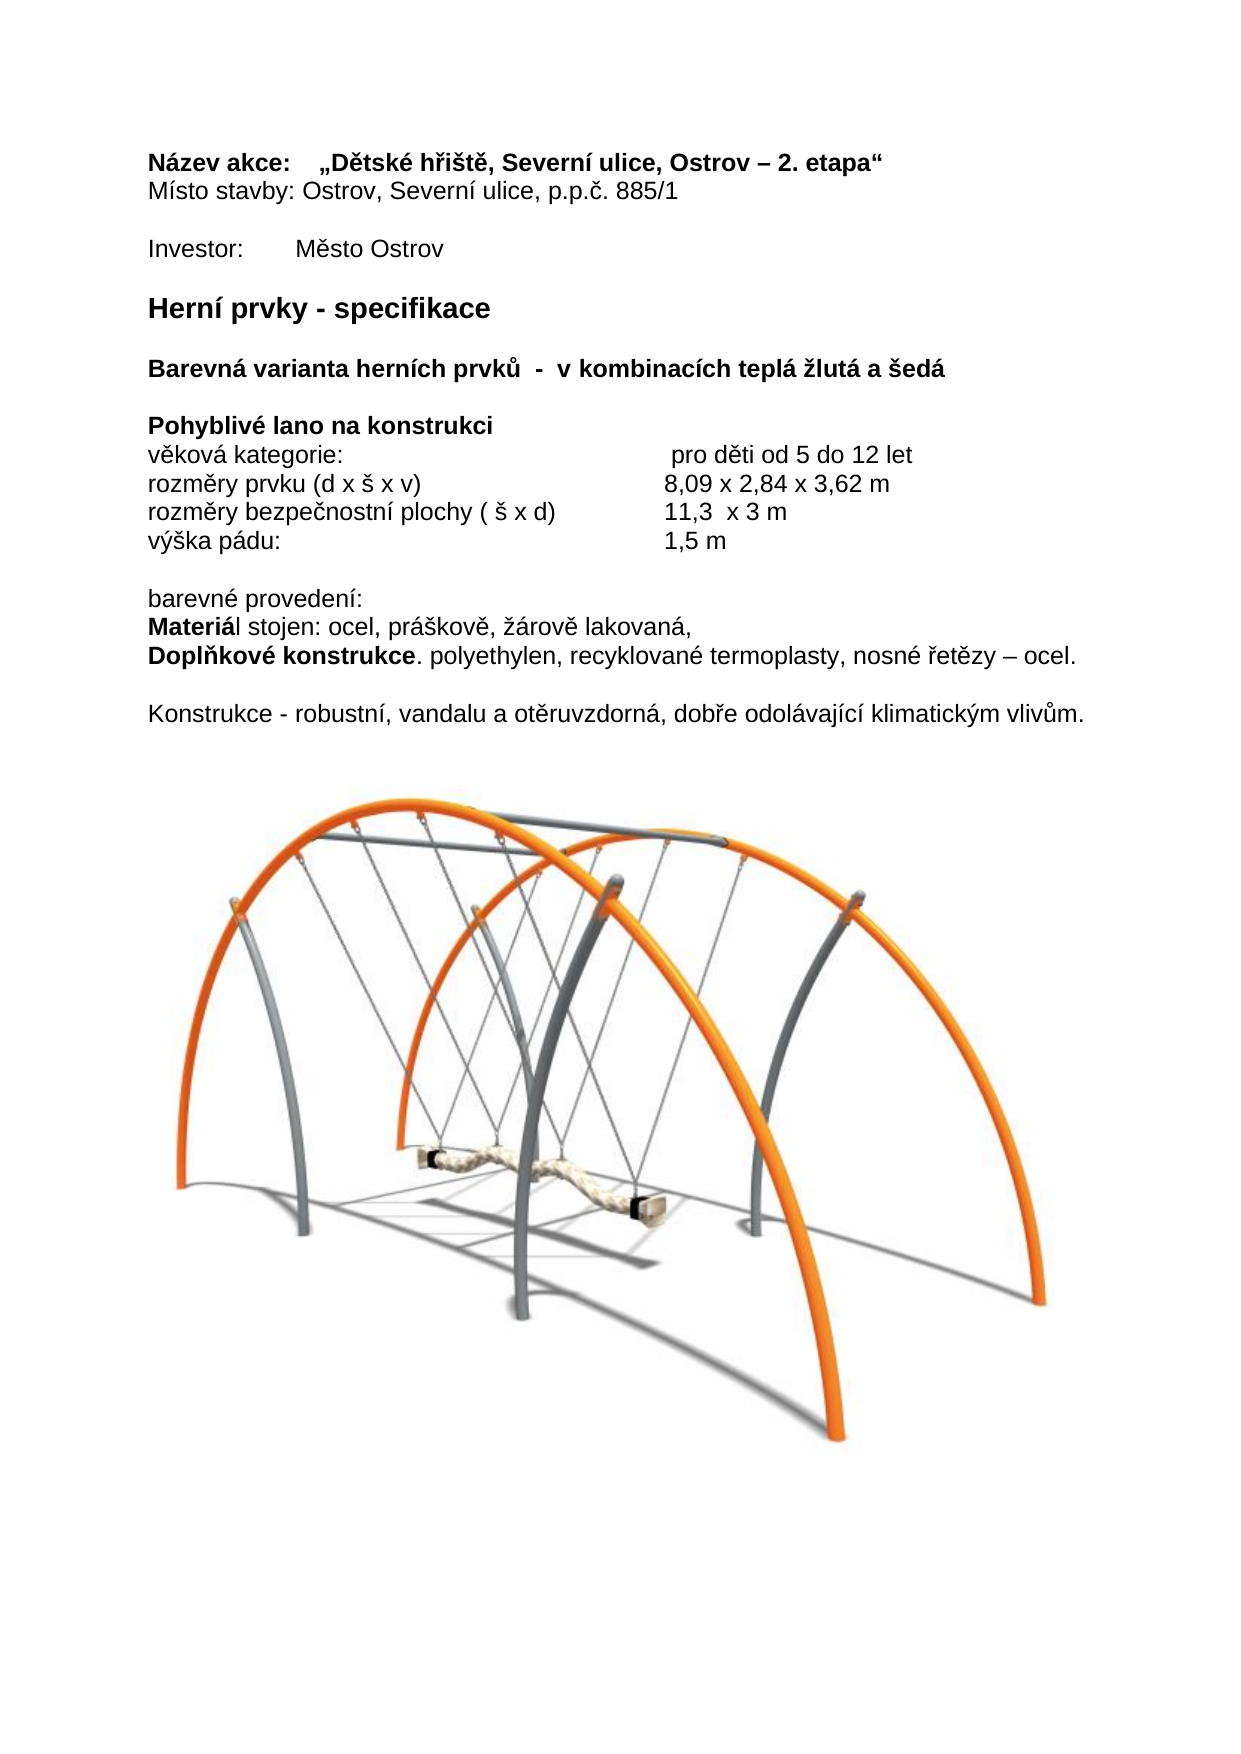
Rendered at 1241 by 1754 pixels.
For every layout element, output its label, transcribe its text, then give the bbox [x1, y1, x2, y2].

text barevné provedení: [148, 584, 1093, 612]
text věková kategorie: pro děti od 5 do 12 let [148, 440, 1093, 469]
text Konstrukce - robustní, vandalu a otěruvzdorná, dobře odolávající klimatickým vlivům. [148, 699, 1093, 727]
text Materiál stojen: ocel, práškově, žárově lakovaná, [148, 612, 1093, 641]
text Místo stavby: Ostrov, Severní ulice, p.p.č. 885/1 [148, 176, 1093, 205]
text Název akce: „Dětské hřiště, Severní ulice, Ostrov – 2. etapa“ [148, 148, 1093, 176]
text Herní prvky - specifikace [148, 291, 1093, 325]
text Doplňkové konstrukce. polyethylen, recyklované termoplasty, nosné řetězy – ocel. [148, 641, 1093, 670]
picture [147, 785, 1093, 1453]
text rozměry bezpečnostní plochy ( š x d) 11,3 x 3 m [148, 497, 1093, 526]
text rozměry prvku (d x š x v) 8,09 x 2,84 x 3,62 m [148, 469, 1093, 497]
text Barevná varianta herních prvků - v kombinacích teplá žlutá a šedá [148, 354, 1093, 382]
text Investor: Město Ostrov [148, 234, 1093, 263]
text Pohyblivé lano na konstrukci [148, 411, 1093, 440]
text výška pádu: 1,5 m [148, 526, 1093, 555]
